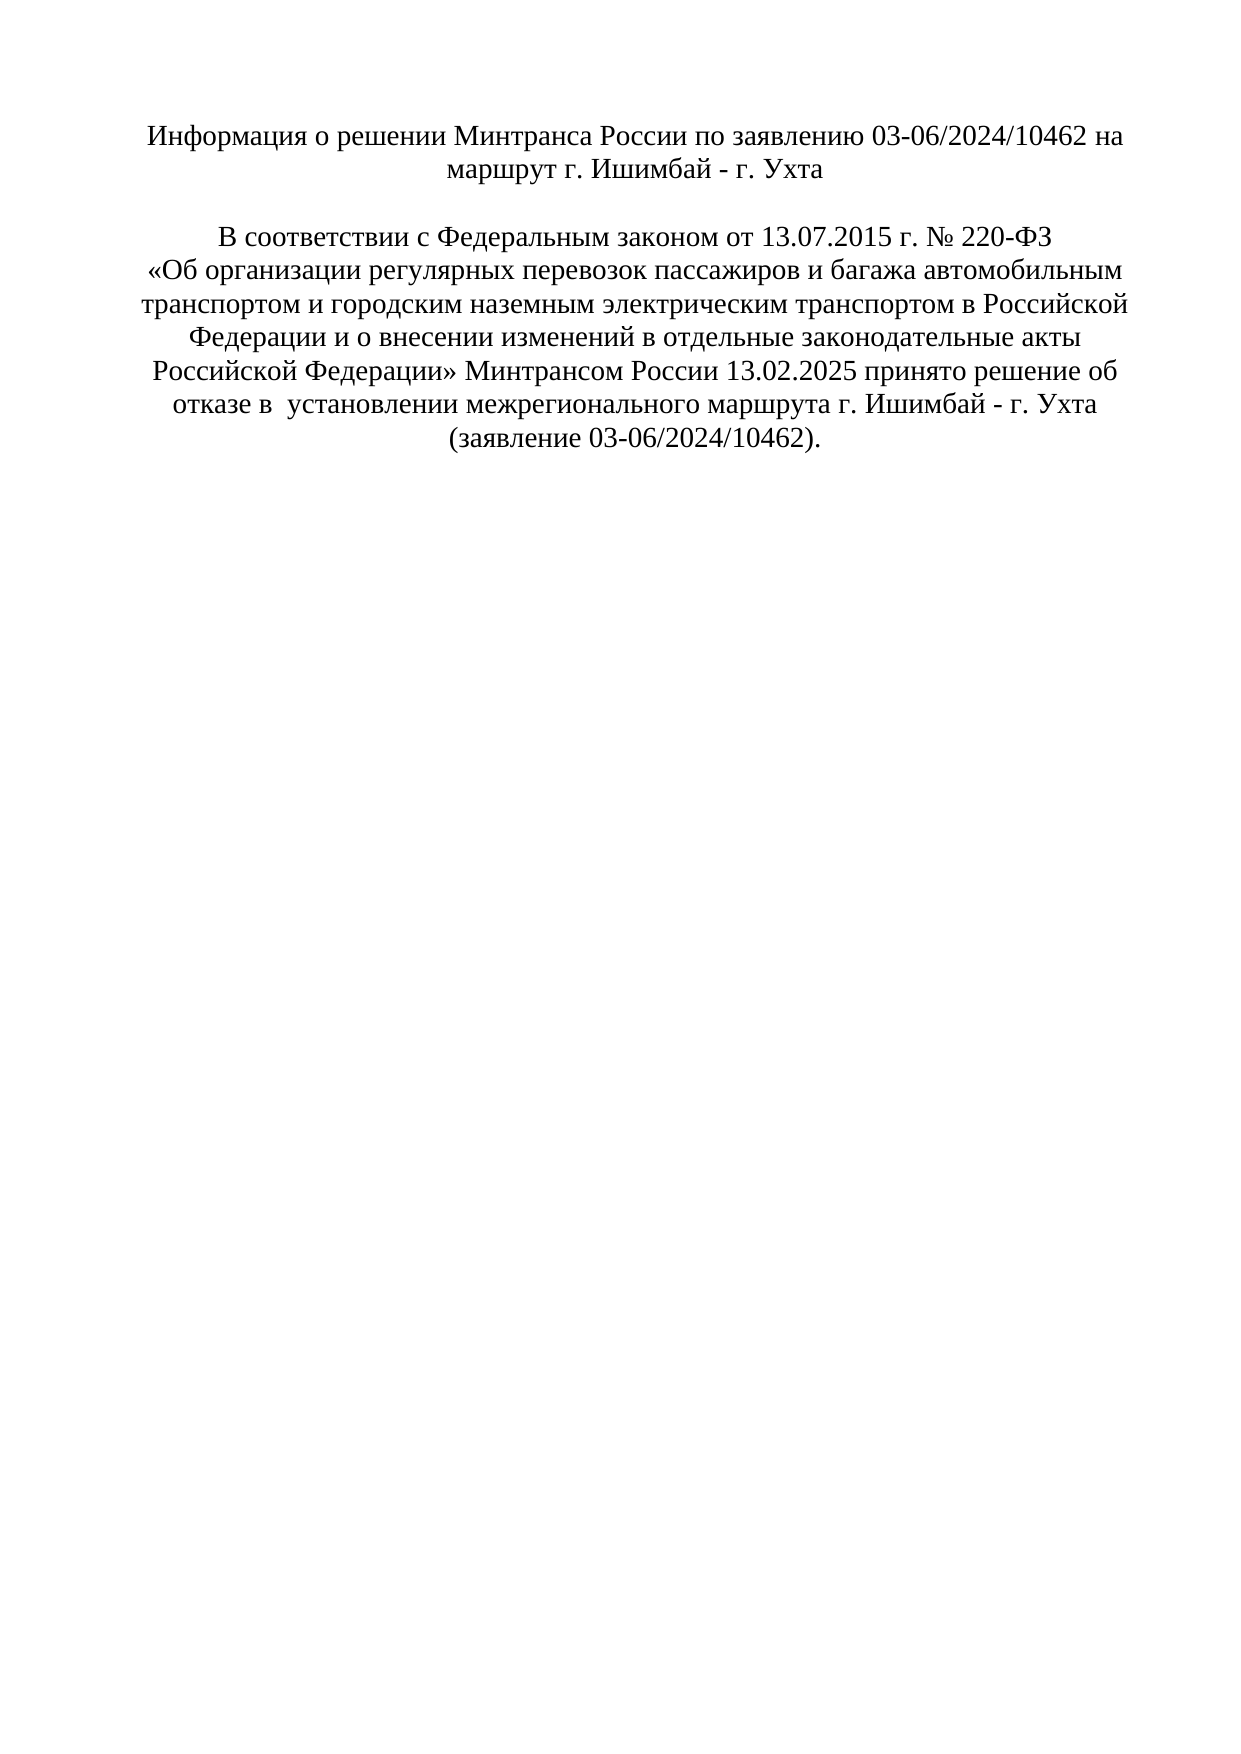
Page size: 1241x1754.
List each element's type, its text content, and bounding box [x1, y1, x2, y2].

text Информация о решении Минтранса России по заявлению 03-06/2024/10462 на маршрут г. Ишимбай - г. Ухта [118, 118, 1152, 185]
text В соответствии с Федеральным законом от 13.07.2015 г. № 220-ФЗ «Об организации регулярных перевозок пассажиров и багажа автомобильным транспортом и городским наземным электрическим транспортом в Российской Федерации и о внесении изменений в отдельные законодательные акты Российской Федерации» Минтрансом России 13.02.2025 принято решение об отказе в установлении межрегионального маршрута г. Ишимбай - г. Ухта (заявление 03-06/2024/10462). [118, 219, 1152, 453]
